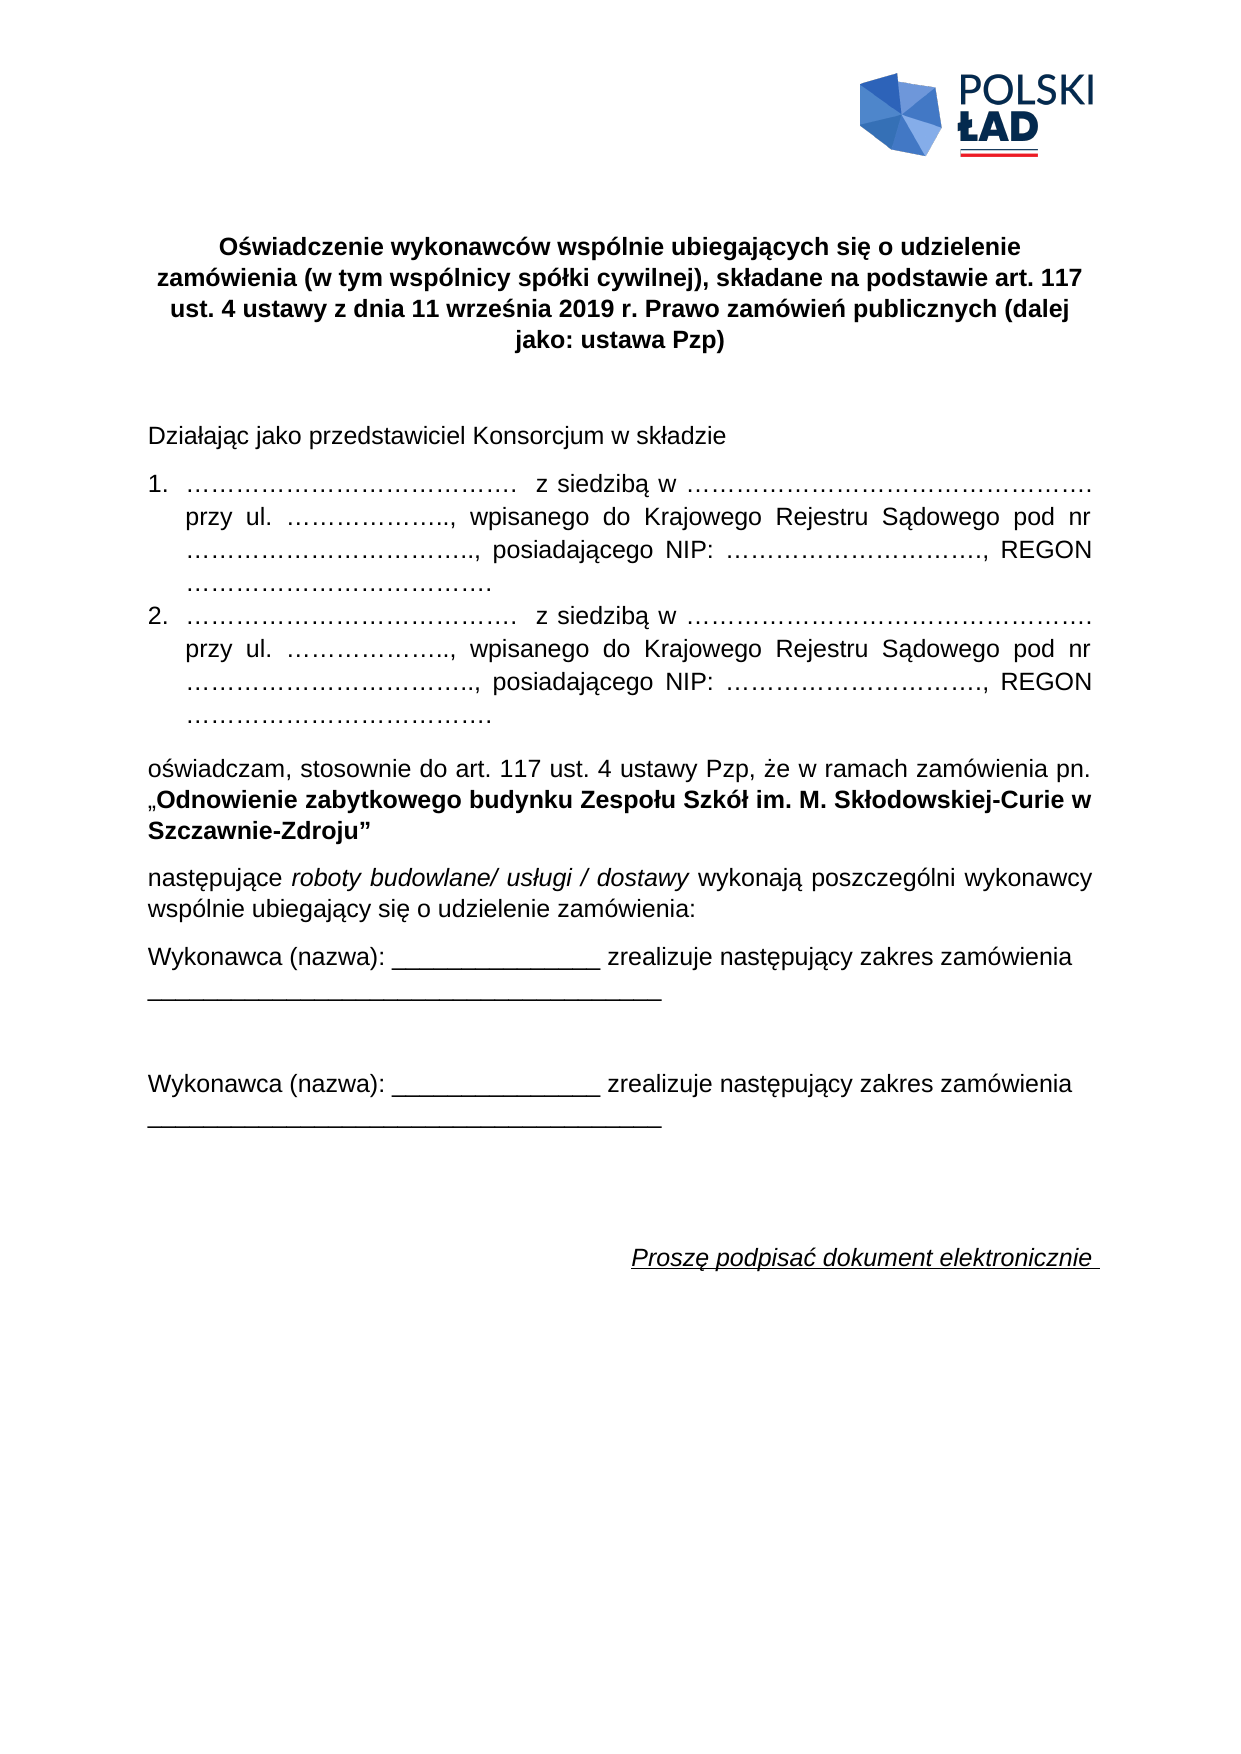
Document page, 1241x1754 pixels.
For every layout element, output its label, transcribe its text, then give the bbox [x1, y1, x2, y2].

text oświadczam, stosownie do art. 117 ust. 4 ustawy Pzp, że w ramach zamówienia pn. „Odnowienie zabytkowego budynku Zespołu Szkół im. M. Skłodowskiej-Curie w Szczawnie-Zdroju” [148, 753, 1093, 844]
text Wykonawca (nazwa): _______________ zrealizuje następujący zakres zamówienia _____________________________________ [148, 942, 1093, 1002]
list …………………………………. z siedzibą w …………………………………………. przy ul. ……………….., wpisanego do Krajowego Rejestru Sądowego pod nr …………………………….., posiadającego NIP: …………………………., REGON ………………………………. [148, 601, 1093, 728]
list …………………………………. z siedzibą w …………………………………………. przy ul. ……………….., wpisanego do Krajowego Rejestru Sądowego pod nr …………………………….., posiadającego NIP: …………………………., REGON ………………………………. [148, 468, 1093, 596]
picture [860, 73, 1093, 157]
text następujące roboty budowlane/ usługi / dostawy wykonają poszczególni wykonawcy wspólnie ubiegający się o udzielenie zamówienia: [148, 863, 1093, 923]
text Oświadczenie wykonawców wspólnie ubiegających się o udzielenie zamówienia (w tym wspólnicy spółki cywilnej), składane na podstawie art. 117 ust. 4 ustawy z dnia 11 września 2019 r. Prawo zamówień publicznych (dalej jako: ustawa Pzp) [148, 232, 1093, 354]
text Wykonawca (nazwa): _______________ zrealizuje następujący zakres zamówienia _____________________________________ [148, 1068, 1093, 1128]
text Proszę podpisać dokument elektronicznie [148, 1243, 1093, 1271]
text Działając jako przedstawiciel Konsorcjum w składzie [148, 421, 1093, 449]
